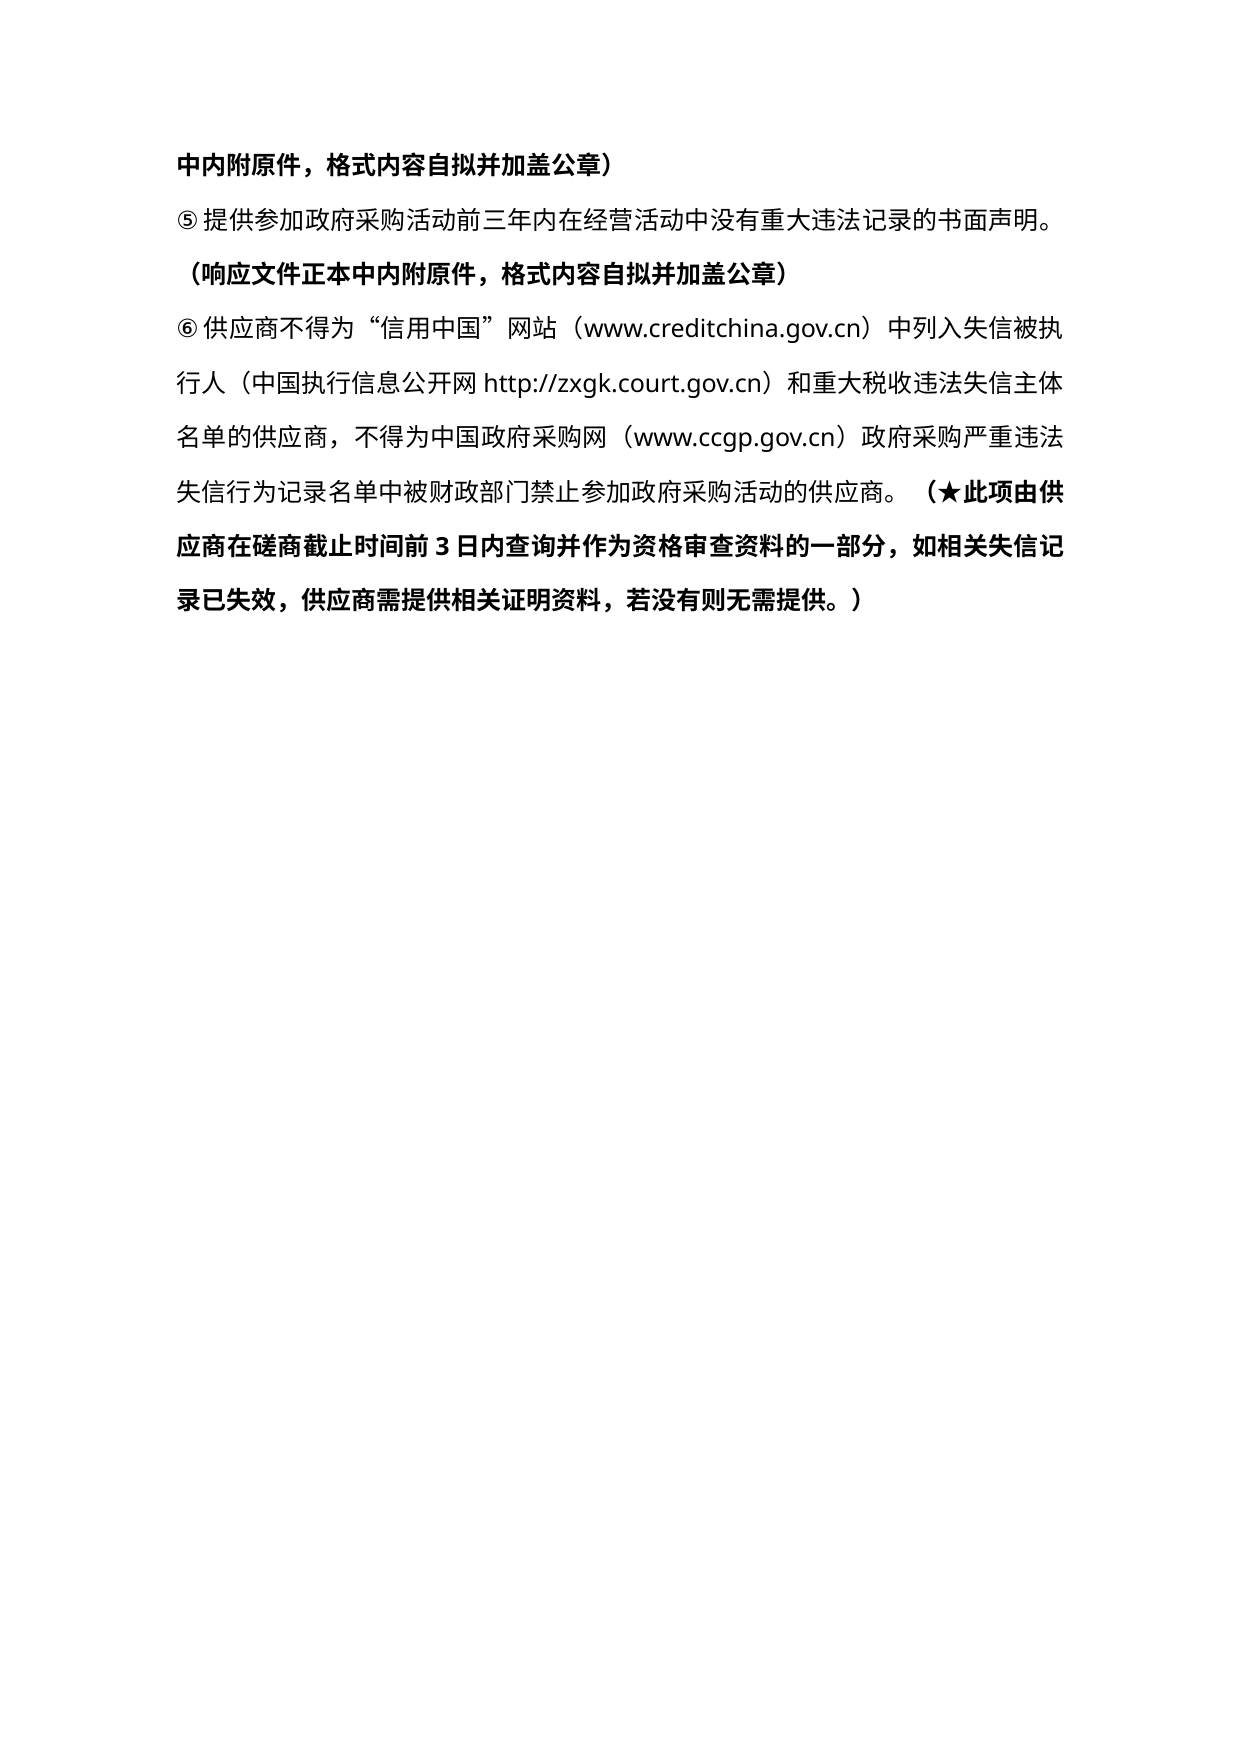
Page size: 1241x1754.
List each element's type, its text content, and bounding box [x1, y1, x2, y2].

list ⑥供应商不得为“信用中国”网站（www.creditchina.gov.cn）中列入失信被执行人（中国执行信息公开网http://zxgk.court.gov.cn）和重大税收违法失信主体名单的供应商，不得为中国政府采购网（www.ccgp.gov.cn）政府采购严重违法失信行为记录名单中被财政部门禁止参加政府采购活动的供应商。（★此项由供应商在磋商截止时间前3日内查询并作为资格审查资料的一部分，如相关失信记录已失效，供应商需提供相关证明资料，若没有则无需提供。） [176, 309, 1064, 617]
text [176, 146, 1064, 182]
text ⑤提供参加政府采购活动前三年内在经营活动中没有重大违法记录的书面声明。（响应文件正本中内附原件，格式内容自拟并加盖公章） [176, 200, 1064, 291]
